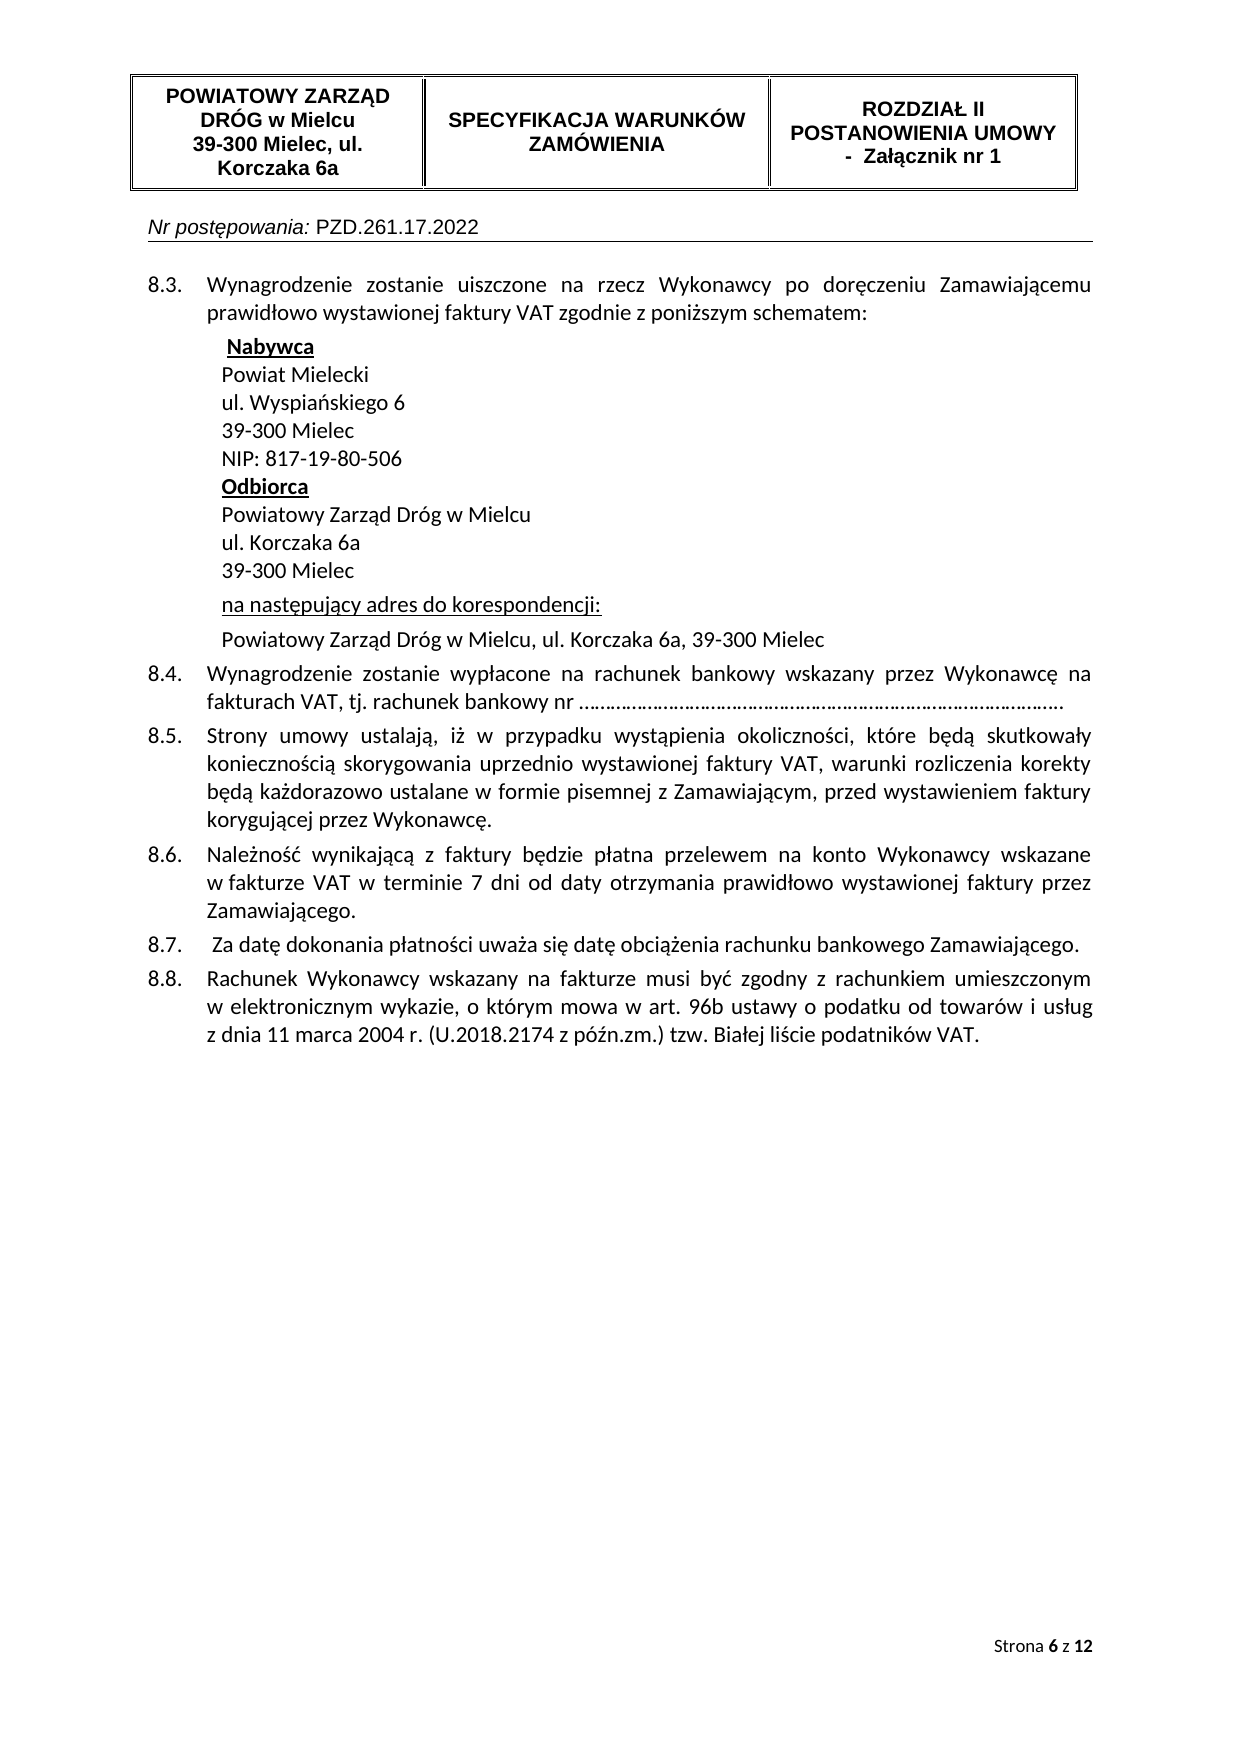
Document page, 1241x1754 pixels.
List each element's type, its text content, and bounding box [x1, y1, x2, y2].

subtitle Powiatowy Zarząd Dróg w Mielcu, ul. Korczaka 6a, 39-300 Mielec [221, 625, 1093, 653]
subtitle Za datę dokonania płatności uważa się datę obciążenia rachunku bankowego Zamawiającego. [148, 930, 1093, 958]
text Nabywca [192, 332, 1093, 360]
text 39-300 Mielec [192, 416, 1093, 444]
text ul. Wyspiańskiego 6 [192, 388, 1093, 416]
text Odbiorca [192, 472, 1093, 500]
text NIP: 817-19-80-506 [192, 444, 1093, 472]
text na następujący adres do korespondencji: [221, 591, 1093, 619]
subtitle Należność wynikającą z faktury będzie płatna przelewem na konto Wykonawcy wskazane w fakturze VAT w terminie 7 dni od daty otrzymania prawidłowo wystawionej faktury przez Zamawiającego. [148, 840, 1093, 924]
subtitle Wynagrodzenie zostanie wypłacone na rachunek bankowy wskazany przez Wykonawcę na fakturach VAT, tj. rachunek bankowy nr ……………………………………………………………………………….. [148, 659, 1093, 715]
subtitle Wynagrodzenie zostanie uiszczone na rzecz Wykonawcy po doręczeniu Zamawiającemu prawidłowo wystawionej faktury VAT zgodnie z poniższym schematem: [148, 270, 1093, 326]
text ul. Korczaka 6a [192, 528, 1093, 556]
text Powiat Mielecki [192, 360, 1093, 388]
subtitle Strony umowy ustalają, iż w przypadku wystąpienia okoliczności, które będą skutkowały koniecznością skorygowania uprzednio wystawionej faktury VAT, warunki rozliczenia korekty będą każdorazowo ustalane w formie pisemnej z Zamawiającym, przed wystawieniem faktury korygującej przez Wykonawcę. [148, 721, 1093, 833]
subtitle Rachunek Wykonawcy wskazany na fakturze musi być zgodny z rachunkiem umieszczonym w elektronicznym wykazie, o którym mowa w art. 96b ustawy o podatku od towarów i usług z dnia 11 marca 2004 r. (U.2018.2174 z późn.zm.) tzw. Białej liście podatników VAT. [148, 964, 1093, 1048]
text 39-300 Mielec [192, 556, 1093, 584]
text Powiatowy Zarząd Dróg w Mielcu [192, 500, 1093, 528]
